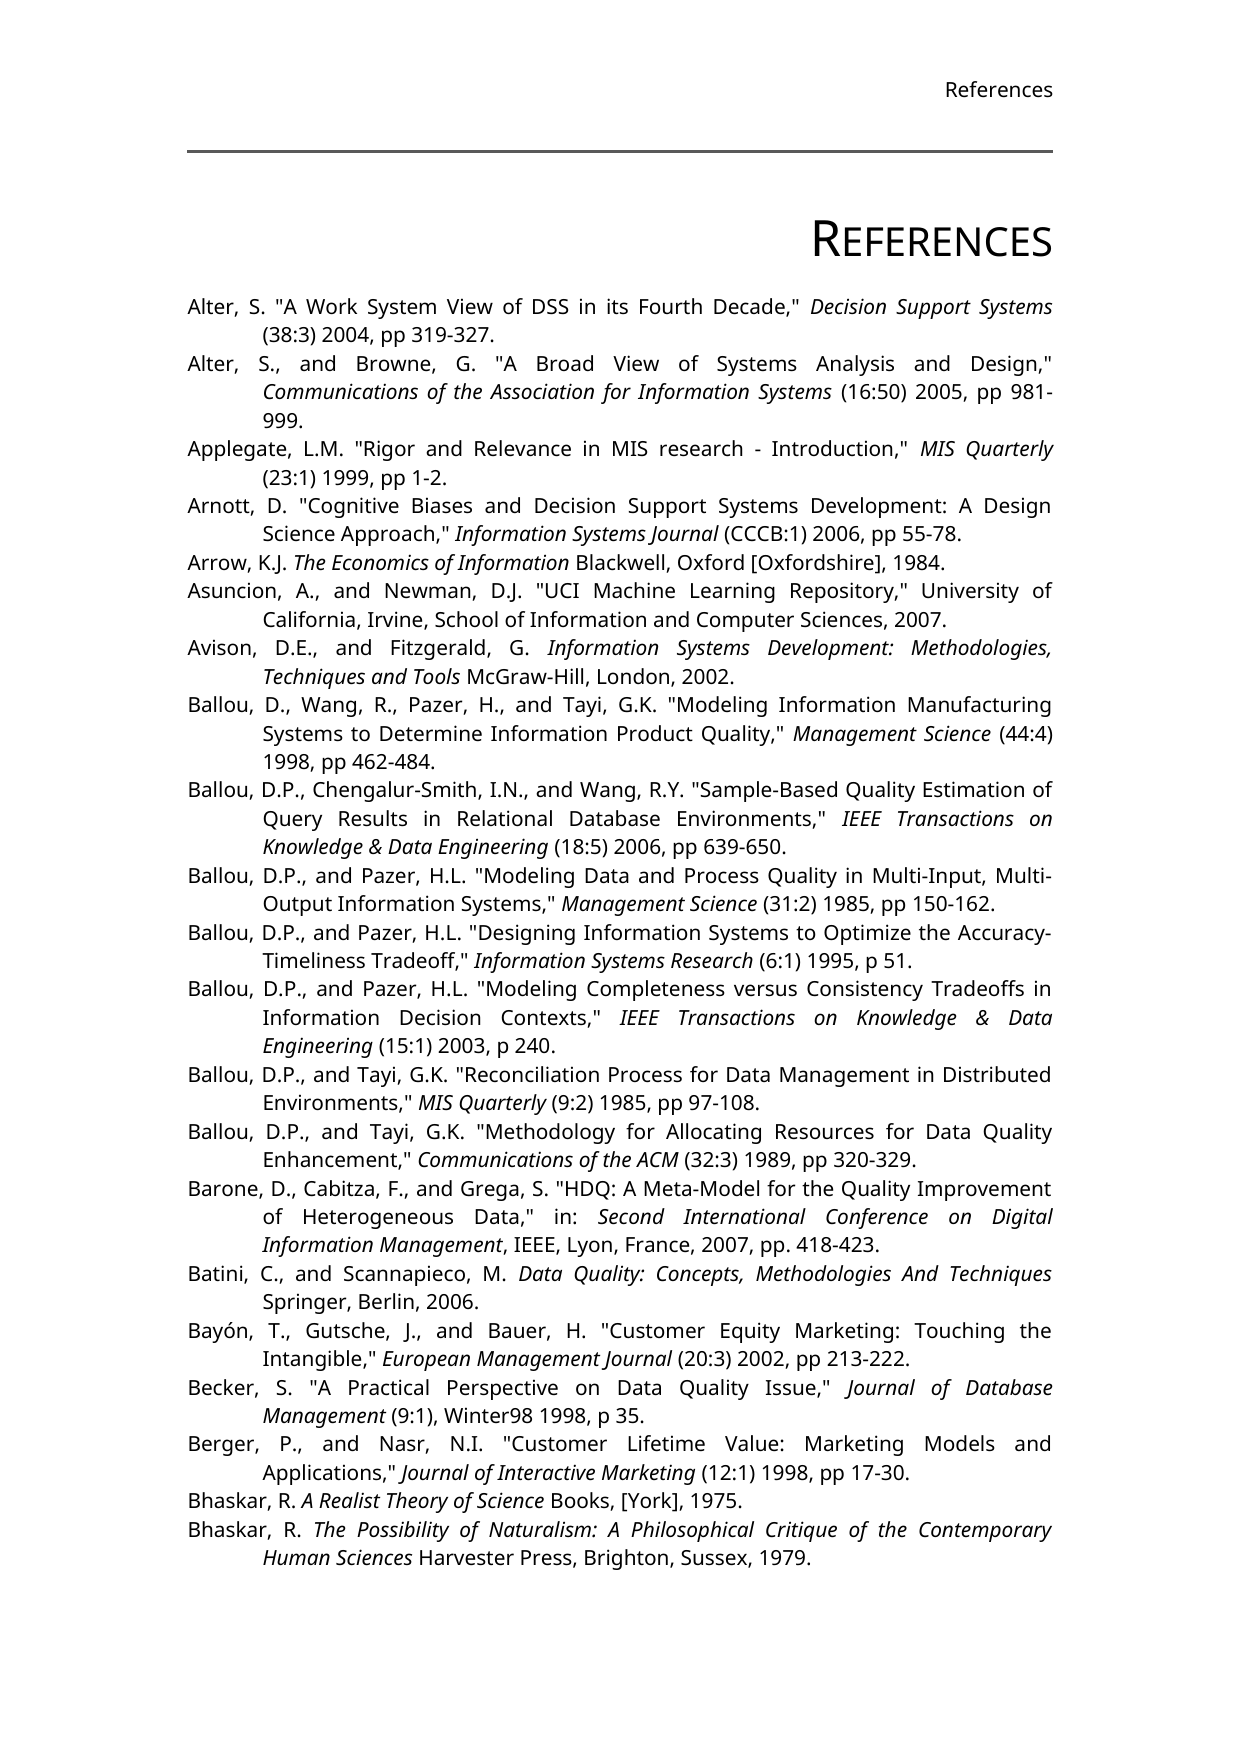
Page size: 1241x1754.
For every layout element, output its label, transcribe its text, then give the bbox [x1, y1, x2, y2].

text Bayón, T., Gutsche, J., and Bauer, H. "Customer Equity Marketing: Touching the Intangible," European Management Journal (20:3) 2002, pp 213-222. [187, 1316, 1053, 1373]
text Ballou, D.P., and Pazer, H.L. "Modeling Completeness versus Consistency Tradeoffs in Information Decision Contexts," IEEE Transactions on Knowledge & Data Engineering (15:1) 2003, p 240. [187, 974, 1053, 1060]
text Berger, P., and Nasr, N.I. "Customer Lifetime Value: Marketing Models and Applications," Journal of Interactive Marketing (12:1) 1998, pp 17-30. [187, 1429, 1053, 1486]
text Becker, S. "A Practical Perspective on Data Quality Issue," Journal of Database Management (9:1), Winter98 1998, p 35. [187, 1373, 1053, 1429]
text Alter, S. "A Work System View of DSS in its Fourth Decade," Decision Support Systems (38:3) 2004, pp 319-327. [187, 292, 1053, 349]
text Alter, S., and Browne, G. "A Broad View of Systems Analysis and Design," Communications of the Association for Information Systems (16:50) 2005, pp 981-999. [187, 349, 1053, 434]
text Ballou, D.P., and Tayi, G.K. "Reconciliation Process for Data Management in Distributed Environments," MIS Quarterly (9:2) 1985, pp 97-108. [187, 1060, 1053, 1117]
text Asuncion, A., and Newman, D.J. "UCI Machine Learning Repository," University of California, Irvine, School of Information and Computer Sciences, 2007. [187, 576, 1053, 633]
text Barone, D., Cabitza, F., and Grega, S. "HDQ: A Meta-Model for the Quality Improvement of Heterogeneous Data," in: Second International Conference on Digital Information Management, IEEE, Lyon, France, 2007, pp. 418-423. [187, 1174, 1053, 1259]
title References [187, 153, 1053, 271]
text Ballou, D.P., and Tayi, G.K. "Methodology for Allocating Resources for Data Quality Enhancement," Communications of the ACM (32:3) 1989, pp 320-329. [187, 1117, 1053, 1174]
text Ballou, D.P., and Pazer, H.L. "Modeling Data and Process Quality in Multi-Input, Multi-Output Information Systems," Management Science (31:2) 1985, pp 150-162. [187, 861, 1053, 918]
text Batini, C., and Scannapieco, M. Data Quality: Concepts, Methodologies And Techniques Springer, Berlin, 2006. [187, 1259, 1053, 1316]
text Ballou, D.P., and Pazer, H.L. "Designing Information Systems to Optimize the Accuracy-Timeliness Tradeoff," Information Systems Research (6:1) 1995, p 51. [187, 918, 1053, 974]
text Avison, D.E., and Fitzgerald, G. Information Systems Development: Methodologies, Techniques and Tools McGraw-Hill, London, 2002. [187, 633, 1053, 690]
text Bhaskar, R. The Possibility of Naturalism: A Philosophical Critique of the Contemporary Human Sciences Harvester Press, Brighton, Sussex, 1979. [187, 1515, 1053, 1572]
text Ballou, D.P., Chengalur-Smith, I.N., and Wang, R.Y. "Sample-Based Quality Estimation of Query Results in Relational Database Environments," IEEE Transactions on Knowledge & Data Engineering (18:5) 2006, pp 639-650. [187, 776, 1053, 861]
text Ballou, D., Wang, R., Pazer, H., and Tayi, G.K. "Modeling Information Manufacturing Systems to Determine Information Product Quality," Management Science (44:4) 1998, pp 462-484. [187, 690, 1053, 776]
text Arnott, D. "Cognitive Biases and Decision Support Systems Development: A Design Science Approach," Information Systems Journal (CCCB:1) 2006, pp 55-78. [187, 491, 1053, 548]
text Arrow, K.J. The Economics of Information Blackwell, Oxford [Oxfordshire], 1984. [187, 548, 1053, 576]
text Applegate, L.M. "Rigor and Relevance in MIS research - Introduction," MIS Quarterly (23:1) 1999, pp 1-2. [187, 434, 1053, 491]
text Bhaskar, R. A Realist Theory of Science Books, [York], 1975. [187, 1486, 1053, 1515]
